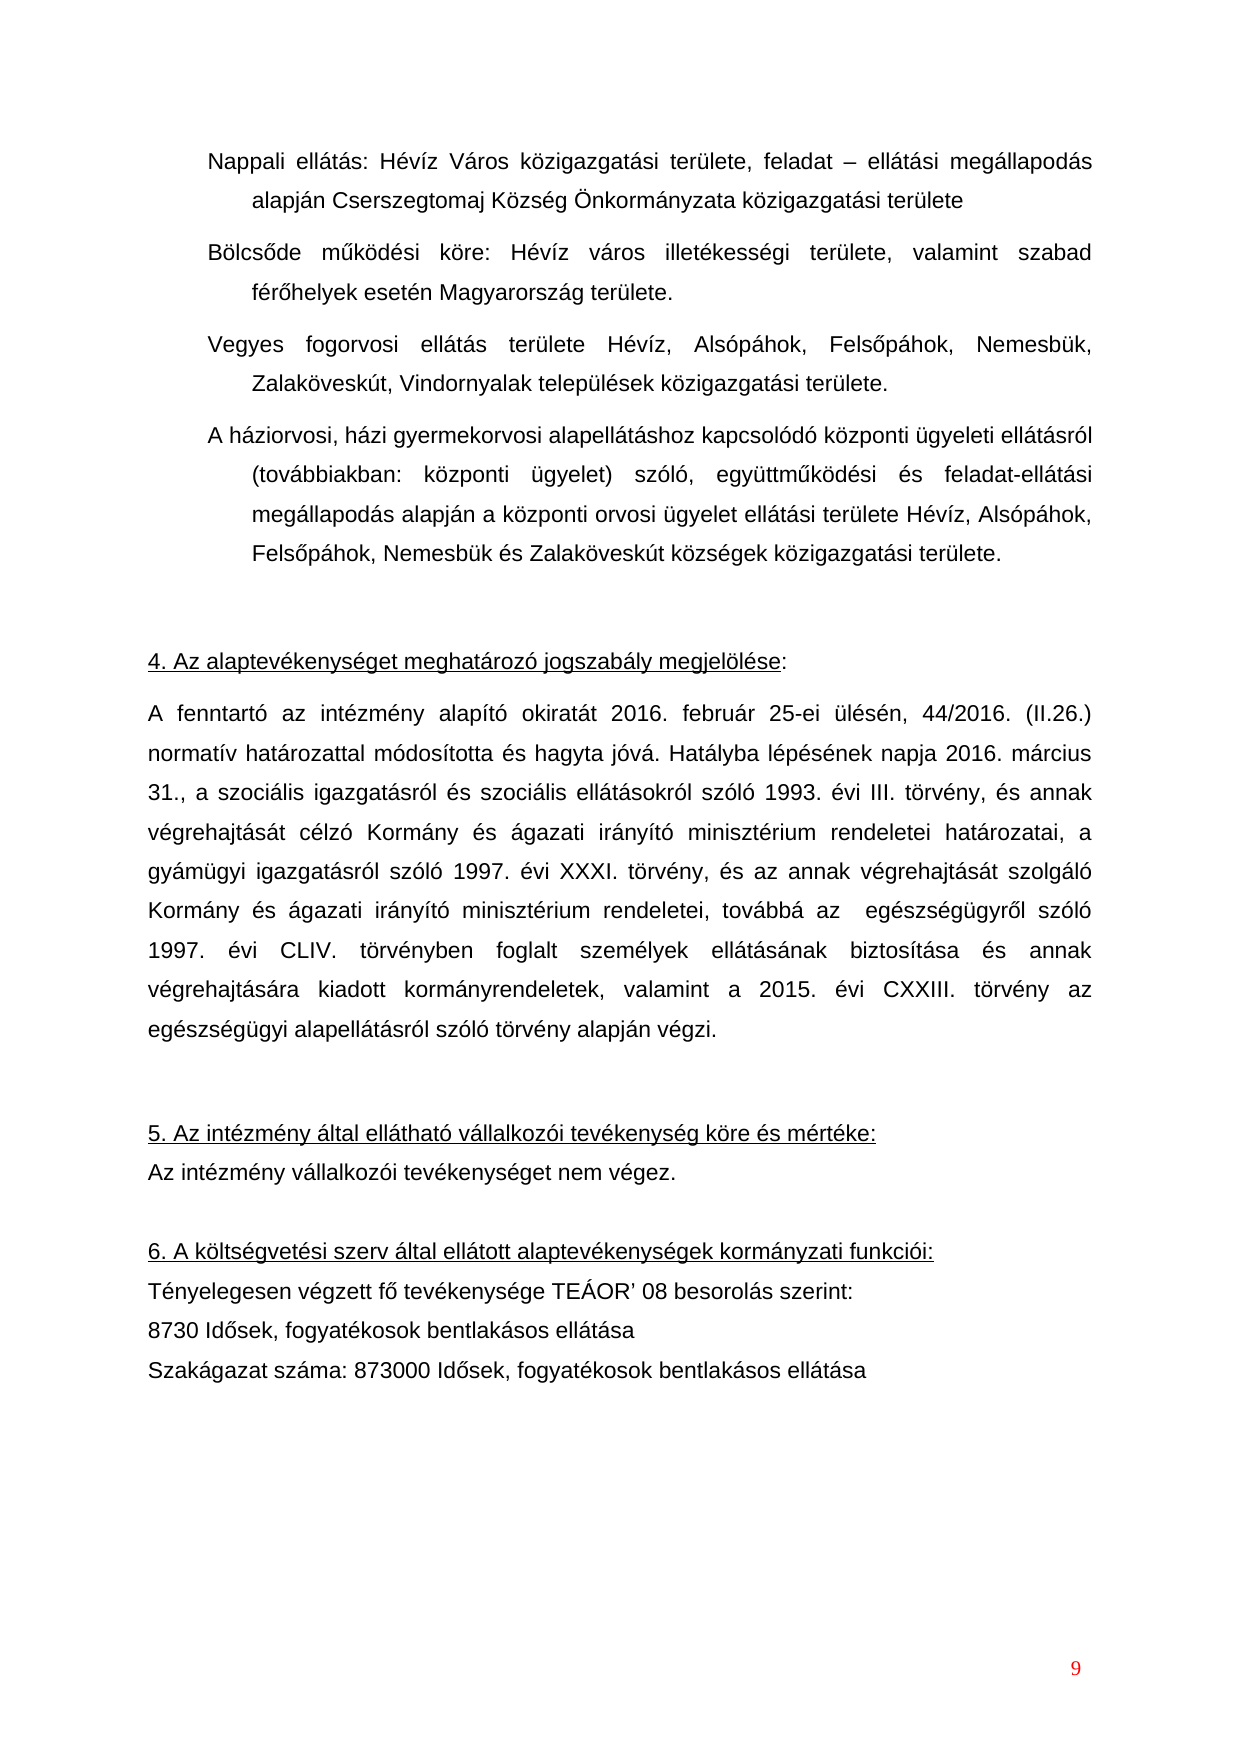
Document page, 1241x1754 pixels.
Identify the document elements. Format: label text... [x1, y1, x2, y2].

text 6. A költségvetési szerv által ellátott alaptevékenységek kormányzati funkciói: [148, 1238, 1093, 1264]
text Nappali ellátás: Hévíz Város közigazgatási területe, feladat – ellátási megállapodás alapján Cserszegtomaj Község Önkormányzata közigazgatási területe [207, 148, 1093, 213]
text 4. Az alaptevékenységet meghatározó jogszabály megjelölése: [148, 648, 1093, 674]
text A háziorvosi, házi gyermekorvosi alapellátáshoz kapcsolódó központi ügyeleti ellátásról (továbbiakban: központi ügyelet) szóló, együttműködési és feladat-ellátási megállapodás alapján a központi orvosi ügyelet ellátási területe Hévíz, Alsópáhok, Felsőpáhok, Nemesbük és Zalaköveskút községek közigazgatási területe. [207, 422, 1093, 567]
text 5. Az intézmény által ellátható vállalkozói tevékenység köre és mértéke: [148, 1120, 1093, 1146]
text Szakágazat száma: 873000 Idősek, fogyatékosok bentlakásos ellátása [148, 1357, 1093, 1383]
text A fenntartó az intézmény alapító okiratát 2016. február 25-ei ülésén, 44/2016. (II.26.) normatív határozattal módosította és hagyta jóvá. Hatályba lépésének napja 2016. március 31., a szociális igazgatásról és szociális ellátásokról szóló 1993. évi III. törvény, és annak végrehajtását célzó Kormány és ágazati irányító minisztérium rendeletei határozatai, a gyámügyi igazgatásról szóló 1997. évi XXXI. törvény, és az annak végrehajtását szolgáló Kormány és ágazati irányító minisztérium rendeletei, továbbá az egészségügyről szóló 1997. évi CLIV. törvényben foglalt személyek ellátásának biztosítása és annak végrehajtására kiadott kormányrendeletek, valamint a 2015. évi CXXIII. törvény az egészségügyi alapellátásról szóló törvény alapján végzi. [148, 700, 1093, 1042]
text Tényelegesen végzett fő tevékenysége TEÁOR’ 08 besorolás szerint: [148, 1278, 1093, 1304]
text Vegyes fogorvosi ellátás területe Hévíz, Alsópáhok, Felsőpáhok, Nemesbük, Zalaköveskút, Vindornyalak települések közigazgatási területe. [207, 331, 1093, 396]
text 8730 Idősek, fogyatékosok bentlakásos ellátása [148, 1317, 1093, 1343]
text Az intézmény vállalkozói tevékenységet nem végez. [148, 1159, 1093, 1186]
text Bölcsőde működési köre: Hévíz város illetékességi területe, valamint szabad férőhelyek esetén Magyarország területe. [207, 239, 1093, 305]
